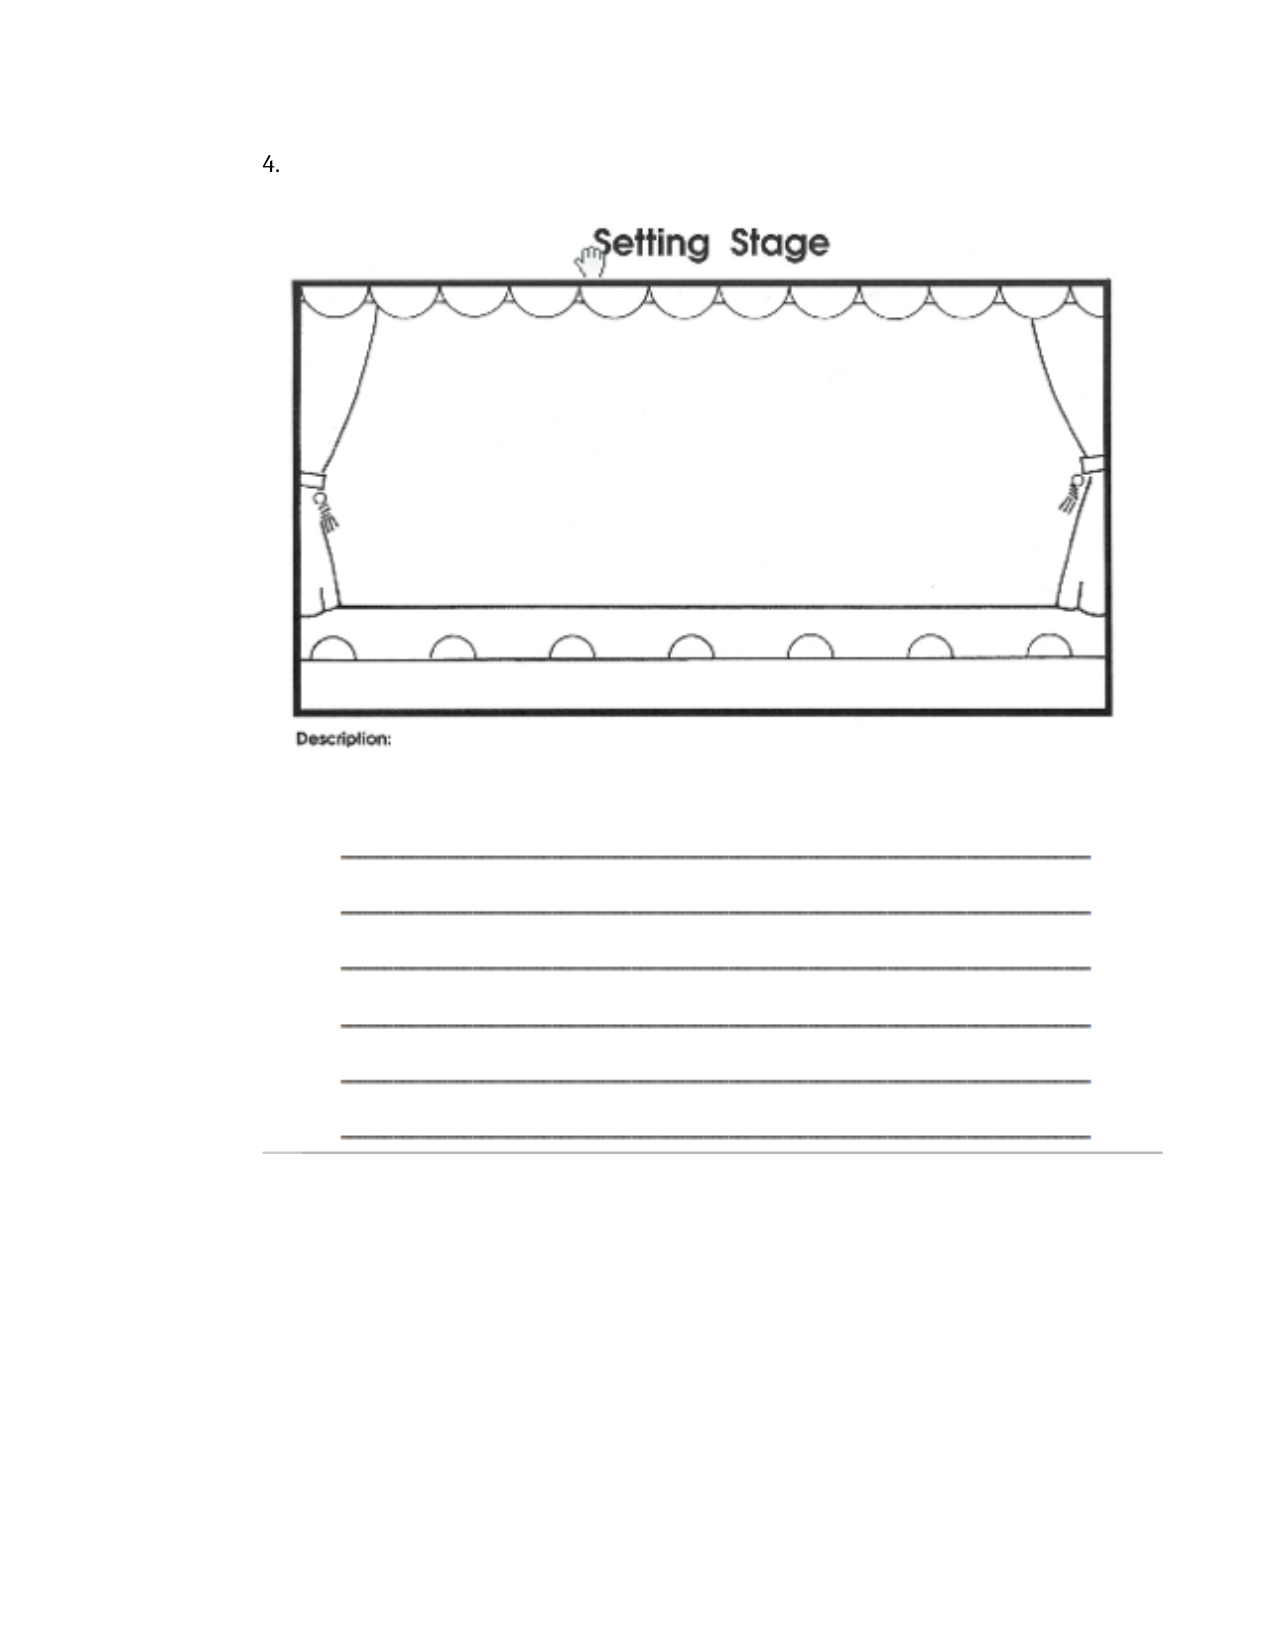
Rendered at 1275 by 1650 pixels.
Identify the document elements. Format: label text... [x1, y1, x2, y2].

text 4. [262, 150, 1087, 207]
picture [262, 207, 1163, 1154]
